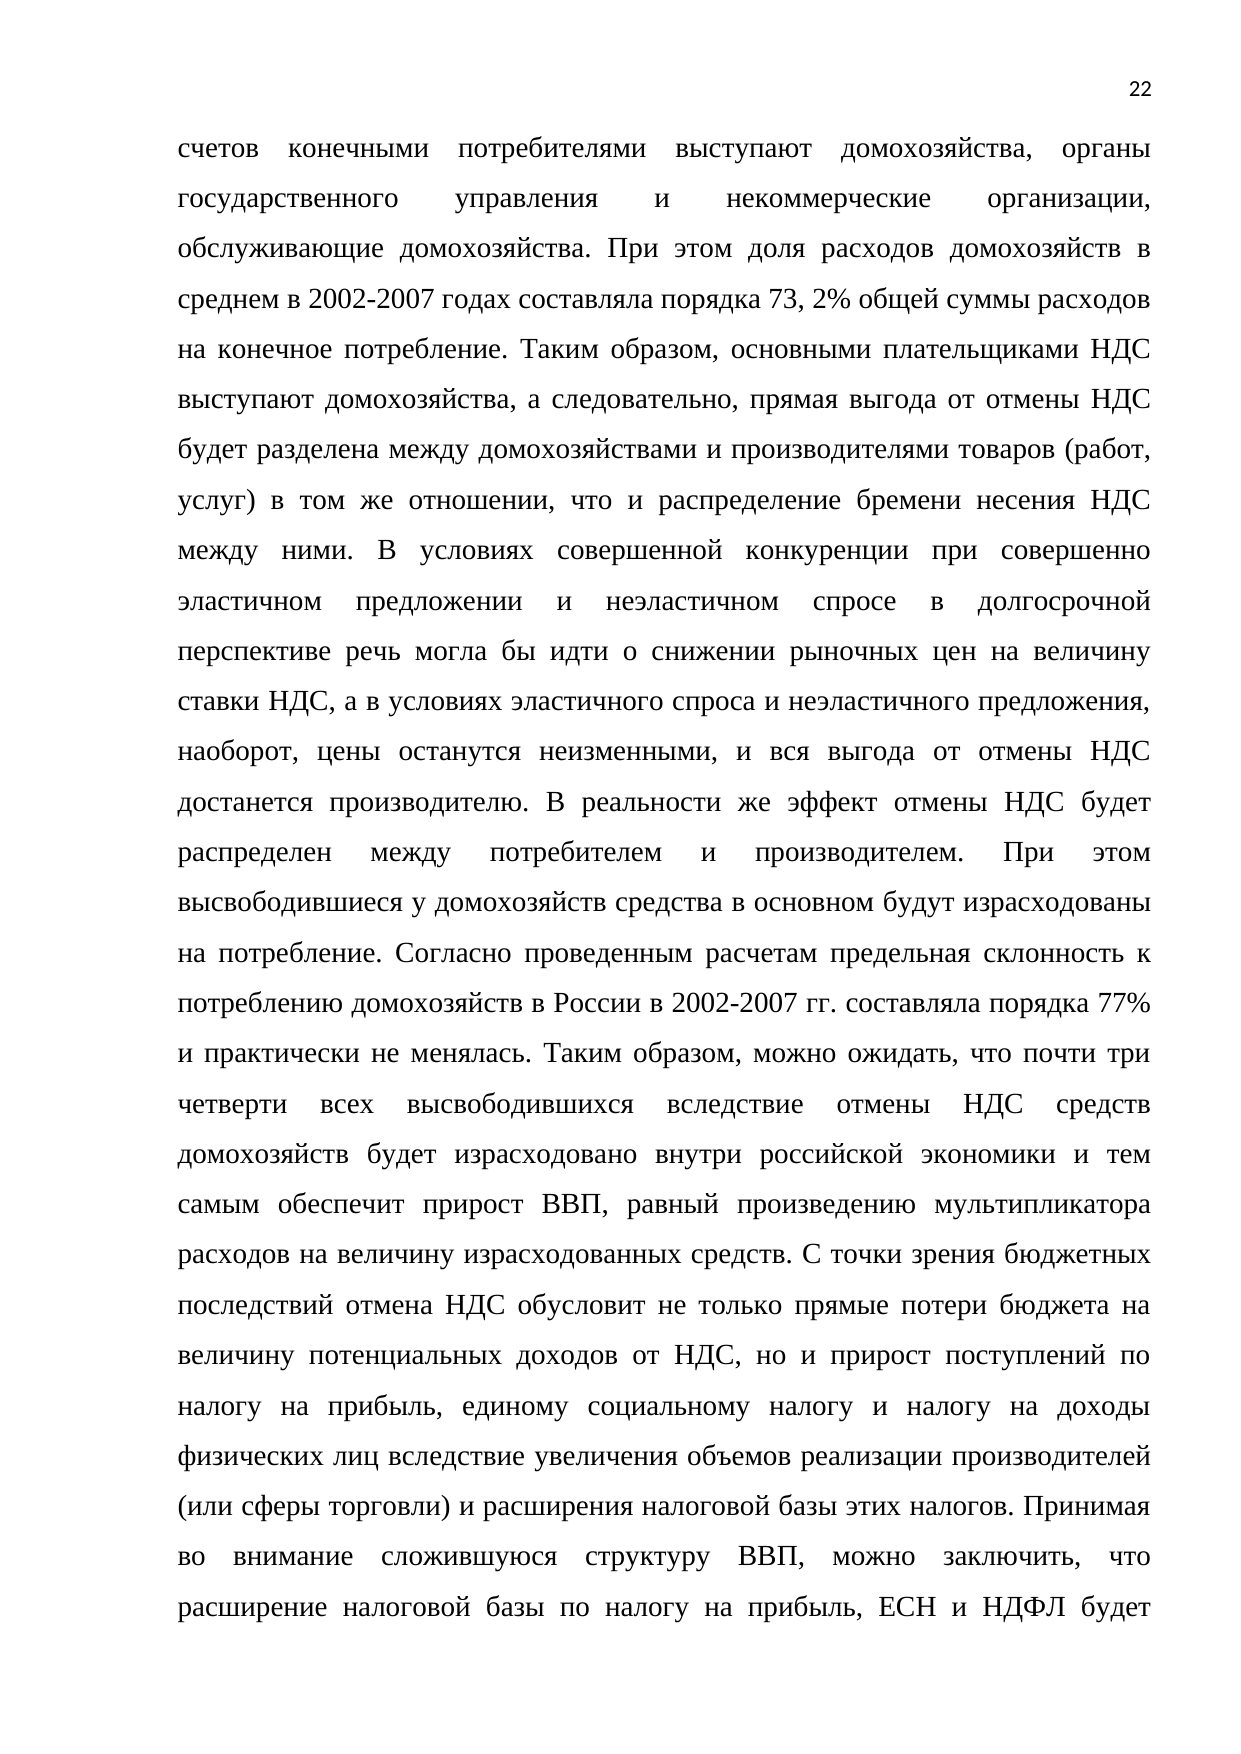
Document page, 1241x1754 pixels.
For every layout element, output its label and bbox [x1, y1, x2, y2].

text [177, 130, 1152, 1622]
